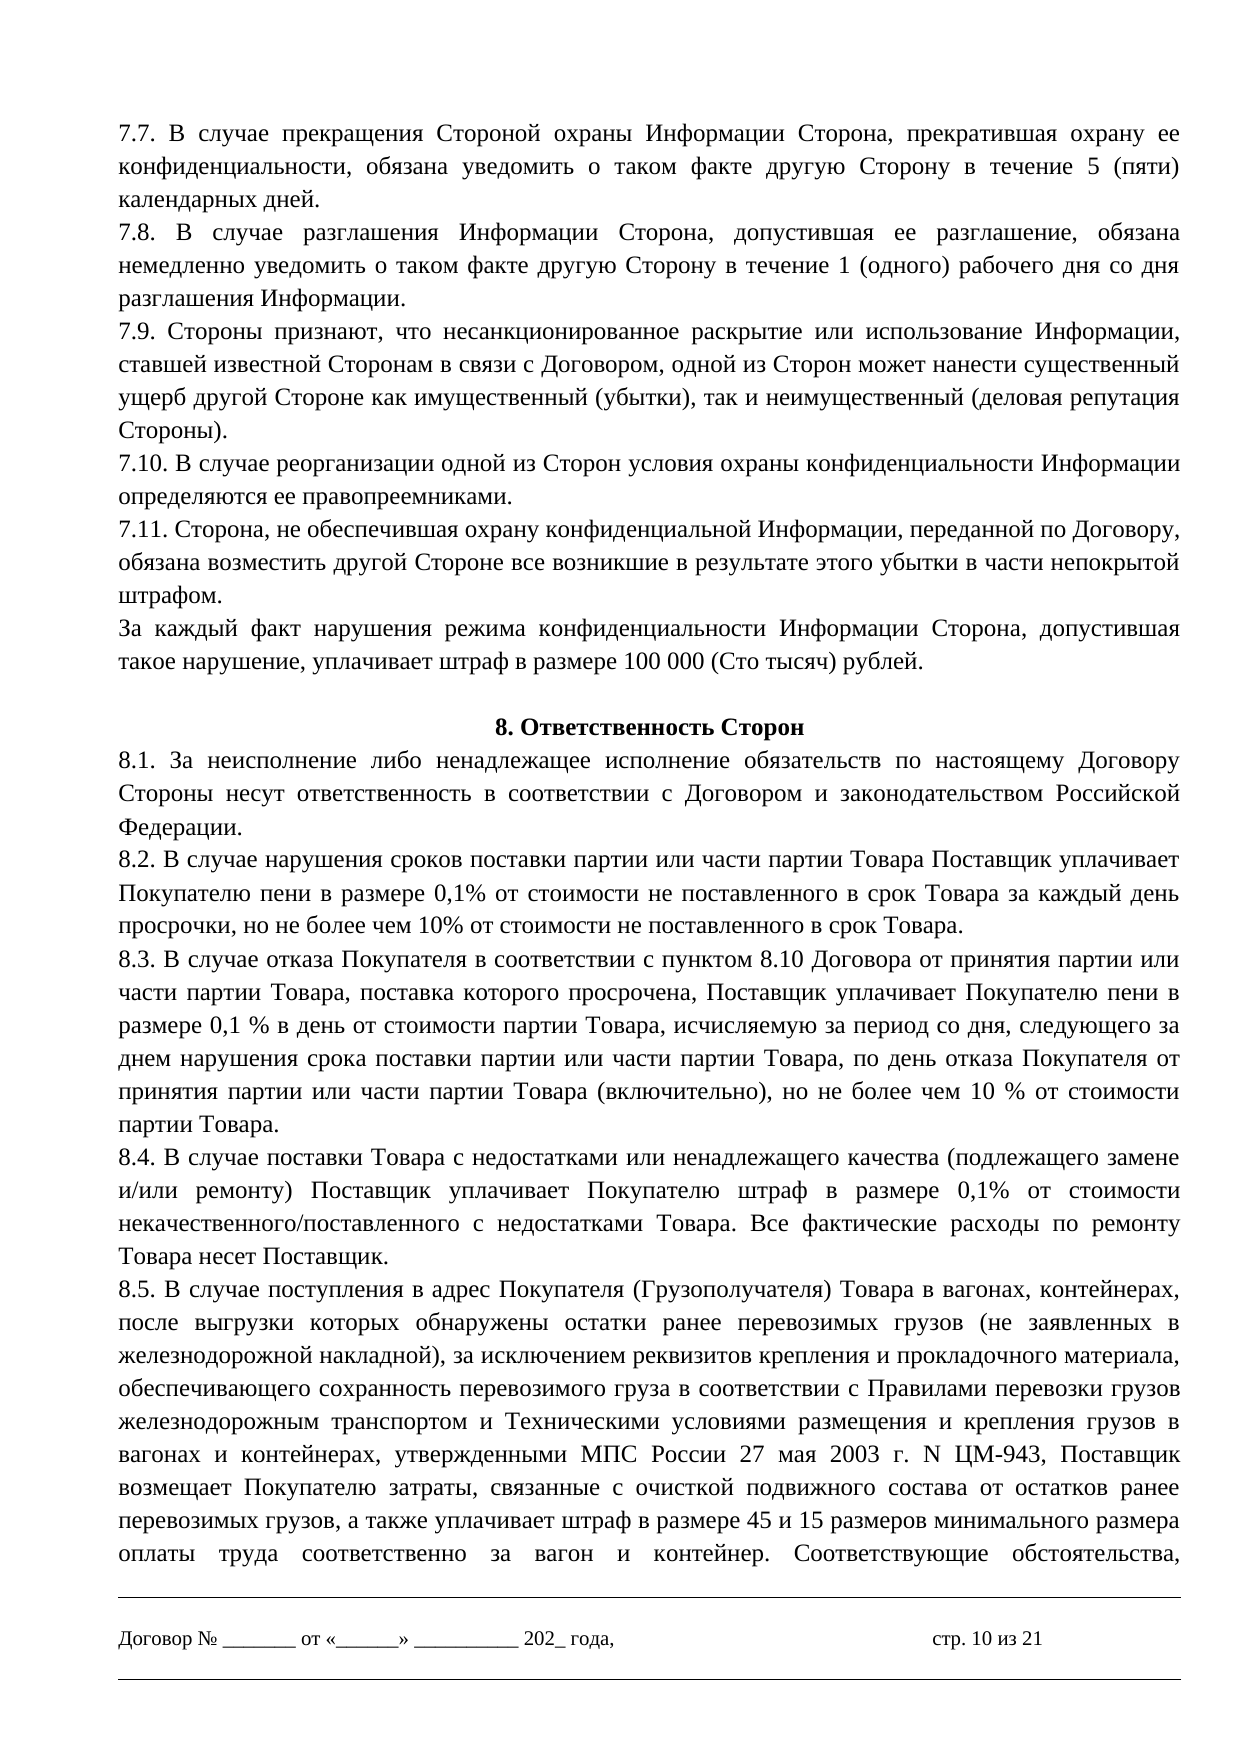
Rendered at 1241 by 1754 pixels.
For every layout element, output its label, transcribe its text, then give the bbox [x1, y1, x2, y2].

text 7.9. Стороны признают, что несанкционированное раскрытие или использование Информации, ставшей известной Сторонам в связи с Договором, одной из Сторон может нанести существенный ущерб другой Стороне как имущественный (убытки), так и неимущественный (деловая репутация Стороны). [118, 316, 1181, 444]
text 8.4. В случае поставки Товара с недостатками или ненадлежащего качества (подлежащего замене и/или ремонту) Поставщик уплачивает Покупателю штраф в размере 0,1% от стоимости некачественного/поставленного с недостатками Товара. Все фактические расходы по ремонту Товара несет Поставщик. [118, 1142, 1181, 1269]
text 8.1. За неисполнение либо ненадлежащее исполнение обязательств по настоящему Договору Стороны несут ответственность в соответствии с Договором и законодательством Российской Федерации. [118, 746, 1181, 840]
text 8.2. В случае нарушения сроков поставки партии или части партии Товара Поставщик уплачивает Покупателю пени в размере 0,1% от стоимости не поставленного в срок Товара за каждый день просрочки, но не более чем 10% от стоимости не поставленного в срок Товара. [118, 844, 1181, 939]
text За каждый факт нарушения режима конфиденциальности Информации Сторона, допустившая такое нарушение, уплачивает штраф в размере 100 000 (Сто тысяч) рублей. [118, 613, 1181, 675]
text 7.10. В случае реорганизации одной из Сторон условия охраны конфиденциальности Информации определяются ее правопреемниками. [118, 448, 1181, 510]
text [118, 1274, 1181, 1567]
text 7.8. В случае разглашения Информации Сторона, допустившая ее разглашение, обязана немедленно уведомить о таком факте другую Сторону в течение 1 (одного) рабочего дня со дня разглашения Информации. [118, 217, 1181, 312]
text 7.11. Сторона, не обеспечившая охрану конфиденциальной Информации, переданной по Договору, обязана возместить другой Стороне все возникшие в результате этого убытки в части непокрытой штрафом. [118, 514, 1181, 609]
text 8.3. В случае отказа Покупателя в соответствии с пунктом 8.10 Договора от принятия партии или части партии Товара, поставка которого просрочена, Поставщик уплачивает Покупателю пени в размере 0,1 % в день от стоимости партии Товара, исчисляемую за период со дня, следующего за днем нарушения срока поставки партии или части партии Товара, по день отказа Покупателя от принятия партии или части партии Товара (включительно), но не более чем 10 % от стоимости партии Товара. [118, 944, 1181, 1137]
text 7.7. В случае прекращения Стороной охраны Информации Сторона, прекратившая охрану ее конфиденциальности, обязана уведомить о таком факте другую Сторону в течение 5 (пяти) календарных дней. [118, 118, 1181, 213]
text 8. Ответственность Сторон [118, 712, 1181, 741]
